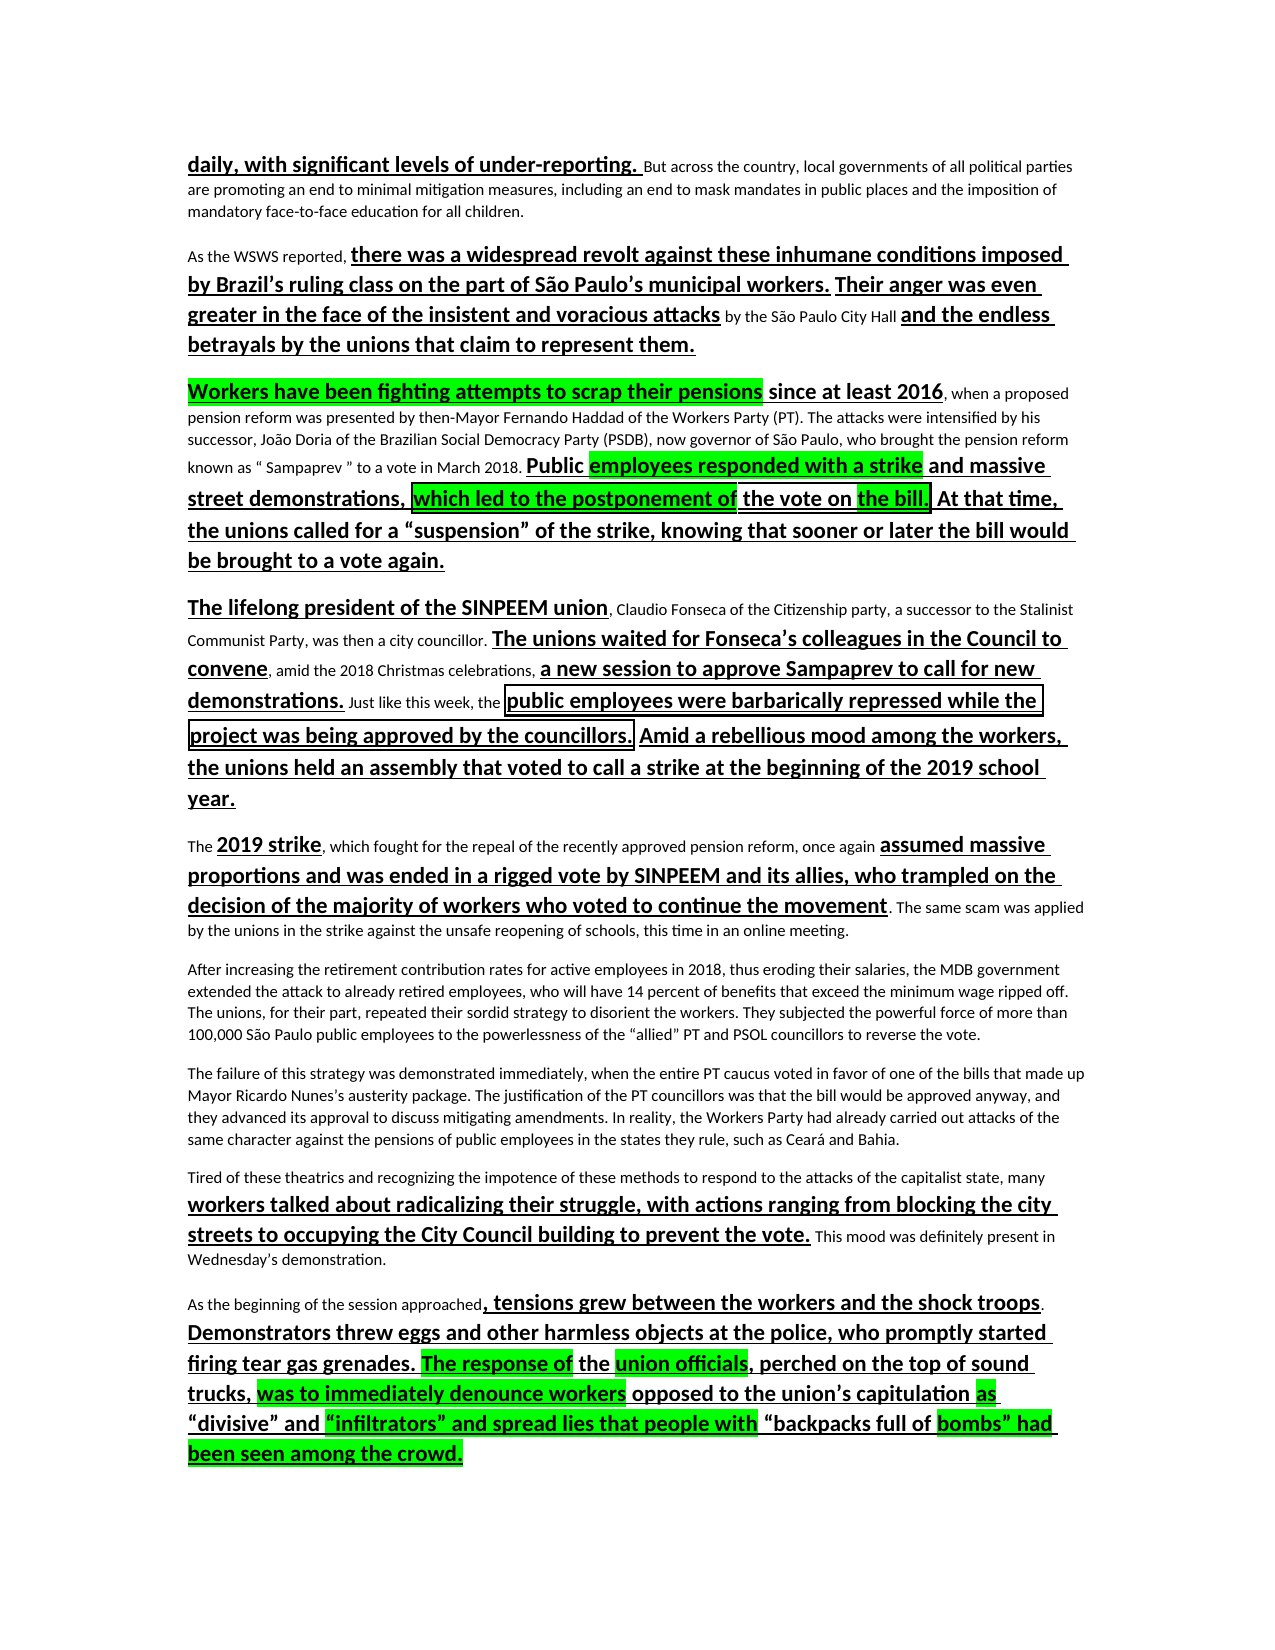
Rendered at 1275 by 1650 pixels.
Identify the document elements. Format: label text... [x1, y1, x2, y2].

text The 2019 strike, which fought for the repeal of the recently approved pension reform, once again assumed massive proportions and was ended in a rigged vote by SINPEEM and its allies, who trampled on the decision of the majority of workers who voted to continue the movement. The same scam was applied by the unions in the strike against the unsafe reopening of schools, this time in an online meeting. [187, 831, 1087, 941]
text As the WSWS reported, there was a widespread revolt against these inhumane conditions imposed by Brazil’s ruling class on the part of São Paulo’s municipal workers. Their anger was even greater in the face of the insistent and voracious attacks by the São Paulo City Hall and the endless betrayals by the unions that claim to represent them. [187, 240, 1087, 359]
text The failure of this strategy was demonstrated immediately, when the entire PT caucus voted in favor of one of the bills that made up Mayor Ricardo Nunes’s austerity package. The justification of the PT councillors was that the bill would be approved anyway, and they advanced its approval to discuss mitigating amendments. In reality, the Workers Party had already carried out attacks of the same character against the pensions of public employees in the states they rule, such as Ceará and Bahia. [187, 1063, 1087, 1149]
text After increasing the retirement contribution rates for active employees in 2018, thus eroding their salaries, the MDB government extended the attack to already retired employees, who will have 14 percent of benefits that exceed the minimum wage ripped off. The unions, for their part, repeated their sordid strategy to disorient the workers. They subjected the powerful force of more than 100,000 São Paulo public employees to the powerlessness of the “allied” PT and PSOL councillors to reverse the vote. [187, 959, 1087, 1045]
text As the beginning of the session approached, tensions grew between the workers and the shock troops. Demonstrators threw eggs and other harmless objects at the police, who promptly started firing tear gas grenades. The response of the union officials, perched on the top of sound trucks, was to immediately denounce workers opposed to the union’s capitulation as “divisive” and “infiltrators” and spread lies that people with “backpacks full of bombs” had been seen among the crowd. [187, 1288, 1087, 1467]
text Tired of these theatrics and recognizing the impotence of these methods to respond to the attacks of the capitalist state, many workers talked about radicalizing their struggle, with actions ranging from blocking the city streets to occupying the City Council building to prevent the vote. This mood was definitely present in Wednesday’s demonstration. [187, 1167, 1087, 1270]
text Workers have been fighting attempts to scrap their pensions since at least 2016, when a proposed pension reform was presented by then-Mayor Fernando Haddad of the Workers Party (PT). The attacks were intensified by his successor, João Doria of the Brazilian Social Democracy Party (PSDB), now governor of São Paulo, who brought the pension reform known as “ Sampaprev ” to a vote in March 2018. Public employees responded with a strike and massive street demonstrations, which led to the postponement of the vote on the bill. At that time, the unions called for a “suspension” of the strike, knowing that sooner or later the bill would be brought to a vote again. [187, 377, 1087, 574]
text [187, 150, 1087, 222]
text The lifelong president of the SINPEEM union, Claudio Fonseca of the Citizenship party, a successor to the Stalinist Communist Party, was then a city councillor. The unions waited for Fonseca’s colleagues in the Council to convene, amid the 2018 Christmas celebrations, a new session to approve Sampaprev to call for new demonstrations. Just like this week, the public employees were barbarically repressed while the project was being approved by the councillors. Amid a rebellious mood among the workers, the unions held an assembly that voted to call a strike at the beginning of the 2019 school year. [187, 593, 1087, 812]
